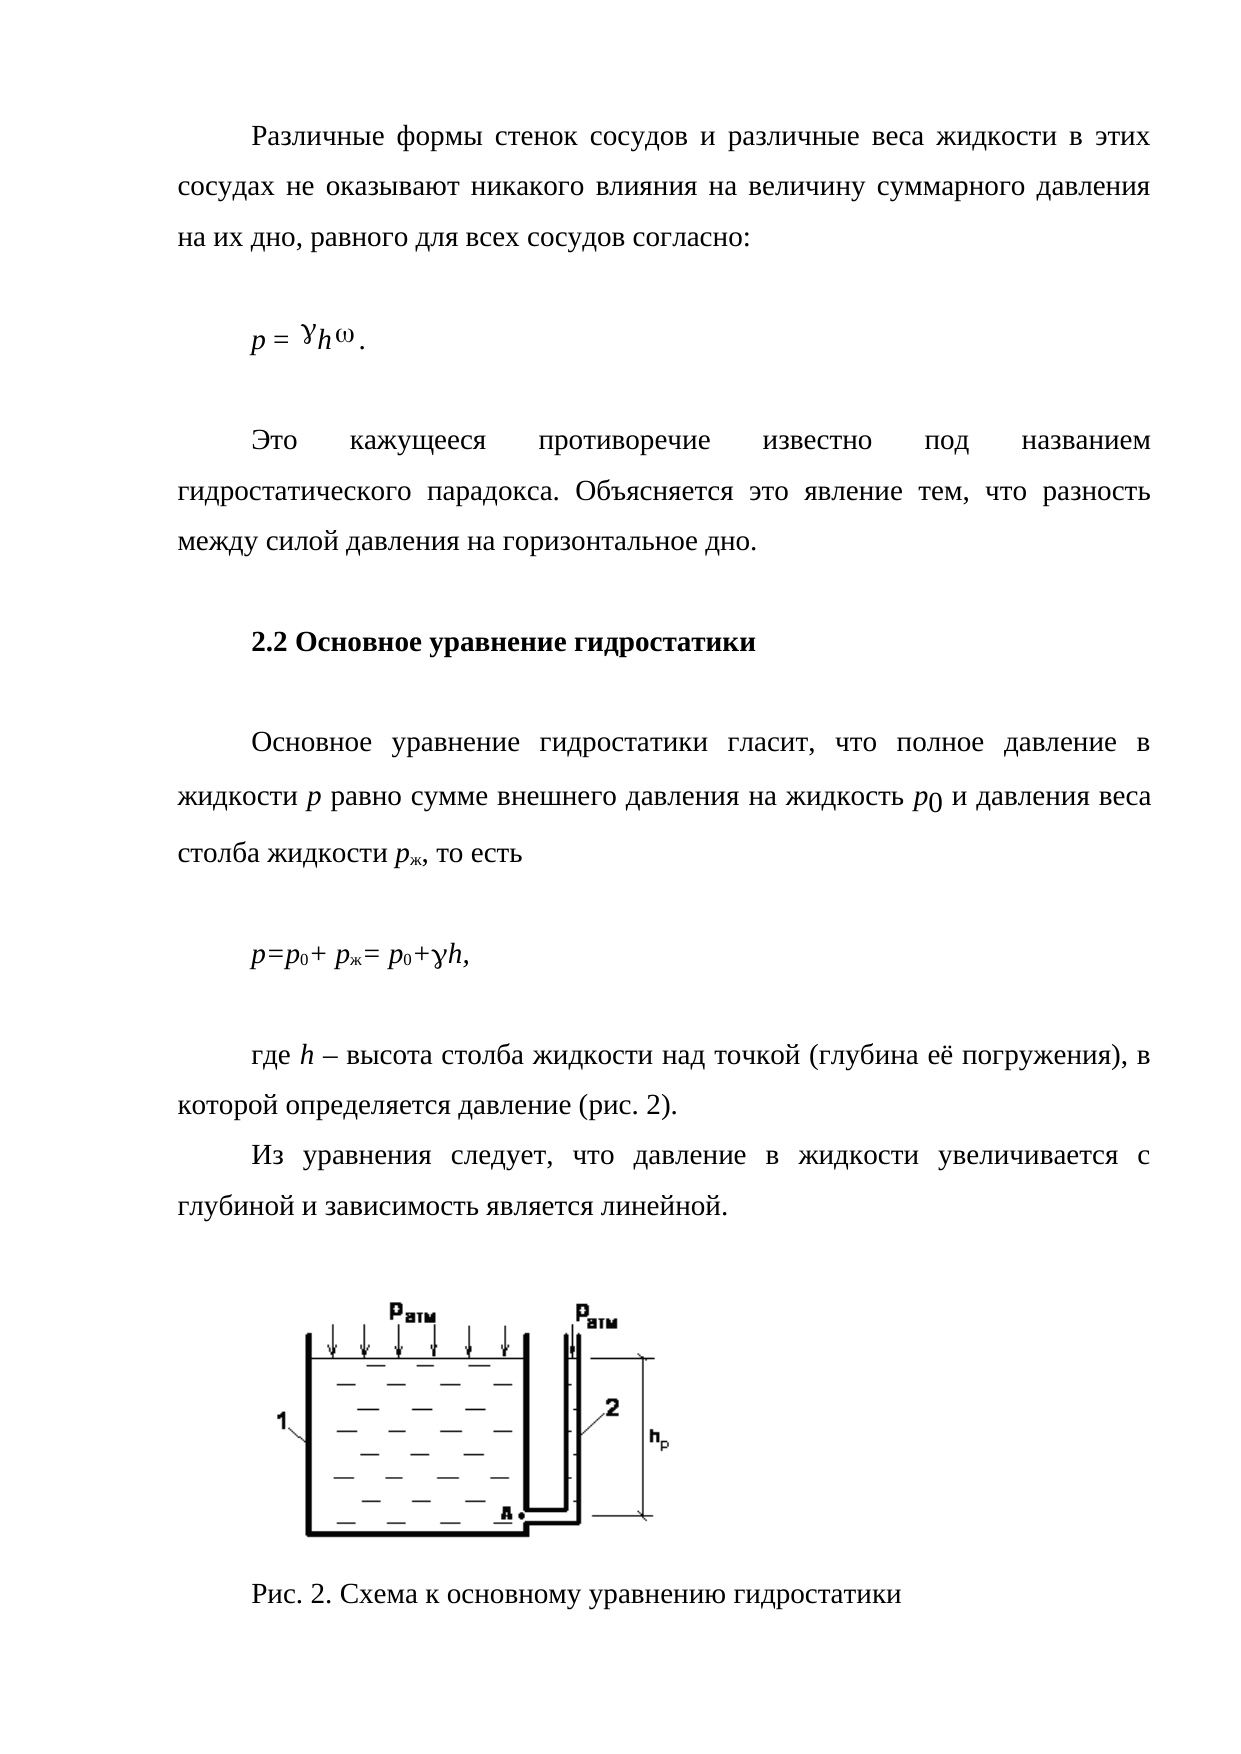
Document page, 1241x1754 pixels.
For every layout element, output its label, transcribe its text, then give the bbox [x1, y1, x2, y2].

text 2.2 Основное уравнение гидростатики [177, 624, 1152, 657]
text где h – высота столба жидкости над точкой (глубина её погружения), в которой определяется давление (рис. 2). [177, 1037, 1152, 1121]
text Из уравнения следует, что давление в жидкости увеличивается с глубиной и зависимость является линейной. [177, 1137, 1152, 1221]
text p = h. [177, 319, 1152, 355]
text Различные формы стенок сосудов и различные веса жидкости в этих сосудах не оказывают никакого влияния на величину суммарного давления на их дно, равного для всех сосудов согласно: [177, 118, 1152, 252]
text Это кажущееся противоречие известно под названием гидростатического парадокса. Объясняется это явление тем, что разность между силой давления на горизонтальное дно. [177, 422, 1152, 557]
text Рис. 2. Схема к основному уравнению гидростатики [177, 1576, 1152, 1610]
picture [251, 1288, 680, 1562]
text p=p0+ pж= p0+h, [177, 936, 1152, 970]
text Основное уравнение гидростатики гласит, что полное давление в жидкости p равно сумме внешнего давления на жидкость p0 и давления веса столба жидкости pж, то есть [177, 724, 1152, 869]
